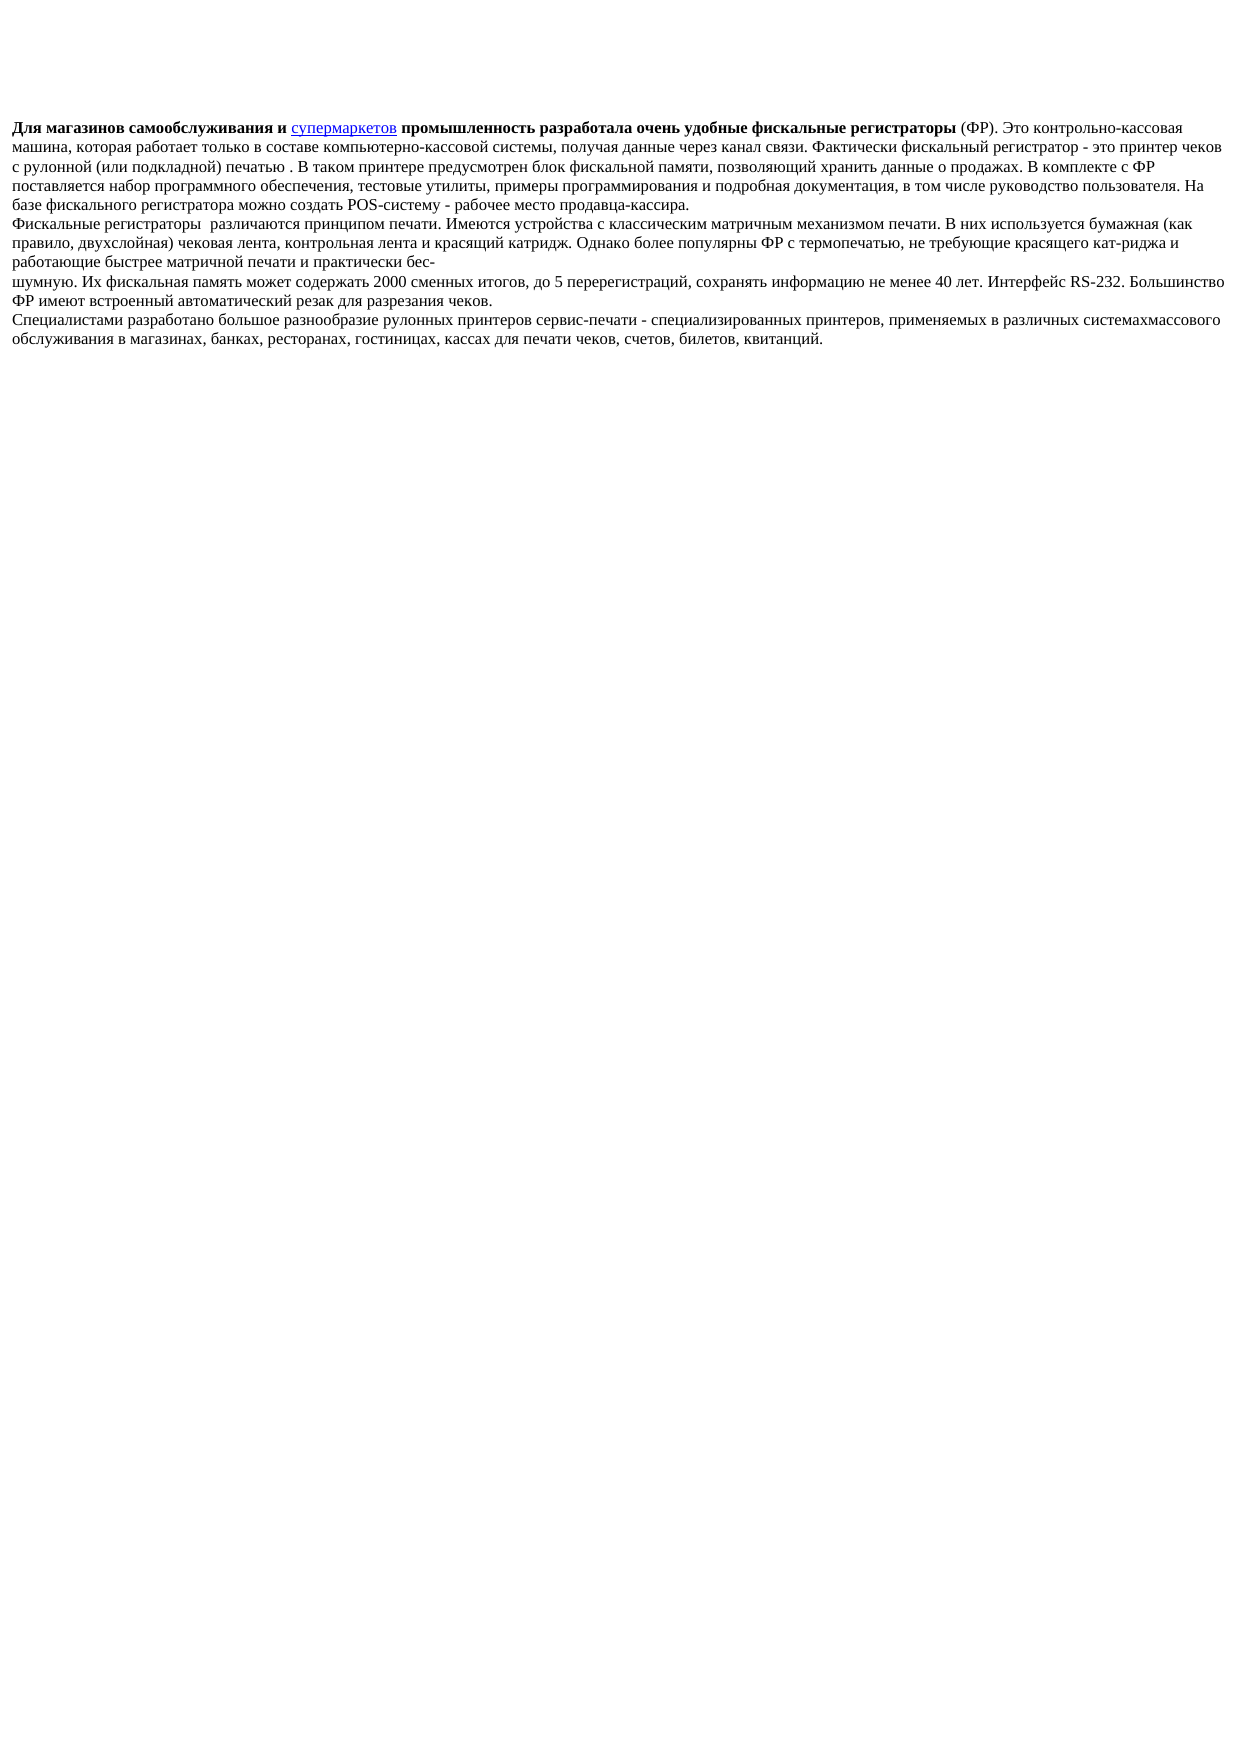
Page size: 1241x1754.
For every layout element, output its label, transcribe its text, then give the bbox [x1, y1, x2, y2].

text Для магазинов самообслуживания и супермаркетов промышленность разработала очень удобные фискальные регистраторы (ФР). Это контрольно-кассовая машина, которая работает только в составе компьютерно-кассовой системы, получая данные через канал связи. Фактически фискальный регистратор - это принтер чеков с рулонной (или подкладной) печатью . В таком принтере предусмотрен блок фискальной памяти, позволяющий хранить данные о продажах. В комплекте с ФР поставляется набор программного обеспечения, тестовые утилиты, примеры программирования и подробная документация, в том числе руководство пользователя. На базе фискального регистратора можно создать POS-систему - рабочее место продавца-кассира. Фискальные регистраторы различаются принципом печати. Имеются устройства с классическим матричным механизмом печати. В них используется бумажная (как правило, двухслойная) чековая лента, контрольная лента и красящий катридж. Однако более популярны ФР с термопечатью, не требующие красящего кат-риджа и работающие быстрее матричной печати и практически бес- шумную. Их фискальная память может содержать 2000 сменных итогов, до 5 перерегистраций, сохранять информацию не менее 40 лет. Интерфейс RS-232. Большинство ФР имеют встроенный автоматический резак для разрезания чеков. [12, 118, 1228, 310]
text Специалистами разработано большое разнообразие рулонных принтеров сервис-печати - специализированных принтеров, применяемых в различных системахмассового обслуживания в магазинах, банках, ресторанах, гостиницах, кассах для печати чеков, счетов, билетов, квитанций. [12, 310, 1228, 377]
